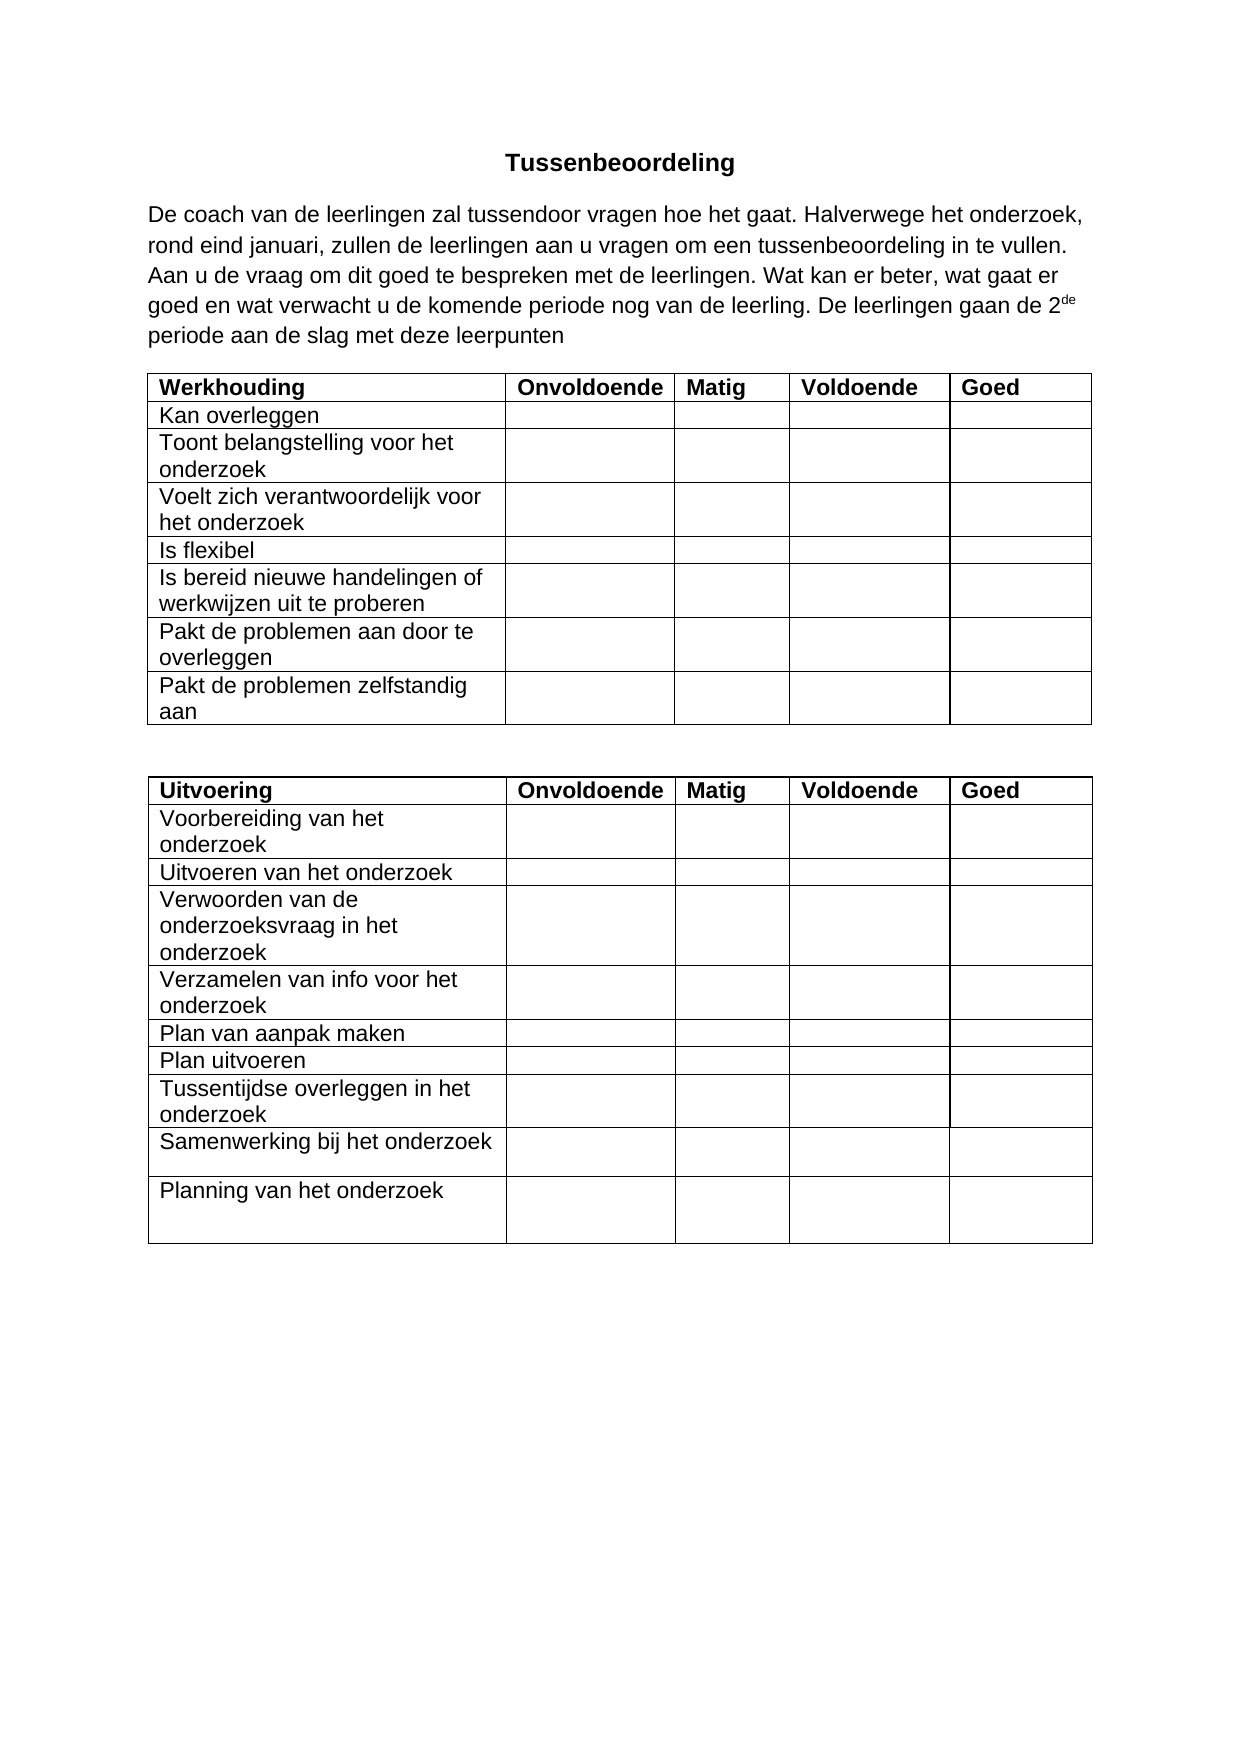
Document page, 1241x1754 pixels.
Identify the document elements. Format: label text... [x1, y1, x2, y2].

table_cell [951, 859, 1092, 885]
table_cell [790, 483, 949, 536]
table_cell [675, 483, 789, 536]
table_cell [676, 886, 789, 965]
table_cell Kan overleggen [148, 402, 505, 428]
table_cell Tussentijdse overleggen in het onderzoek [149, 1075, 506, 1127]
table_cell [676, 1128, 789, 1176]
table_cell [951, 886, 1092, 965]
table_cell [675, 618, 789, 671]
table_cell Plan van aanpak maken [149, 1020, 506, 1046]
table_header Matig [676, 778, 789, 804]
table_header Voldoende [790, 778, 949, 804]
table_cell Toont belangstelling voor het onderzoek [148, 429, 505, 482]
table_cell [506, 483, 674, 536]
table_cell [506, 537, 674, 563]
table_cell [790, 1047, 949, 1073]
table_cell [506, 564, 674, 617]
table_cell [950, 1128, 1092, 1176]
table_cell [951, 483, 1091, 536]
table_cell [790, 805, 949, 857]
table_cell [951, 618, 1091, 671]
table_cell [951, 672, 1091, 724]
table_cell [951, 1075, 1092, 1127]
table_cell [675, 672, 789, 724]
table_cell [506, 402, 674, 428]
table_cell [790, 564, 949, 617]
table_cell Verzamelen van info voor het onderzoek [149, 966, 506, 1019]
table_cell Is flexibel [148, 537, 505, 563]
table_cell [790, 1128, 949, 1176]
table_cell [507, 886, 675, 965]
table_header Onvoldoende [507, 778, 675, 804]
table_cell [951, 1020, 1092, 1046]
table_cell Uitvoeren van het onderzoek [149, 859, 506, 885]
text Tussenbeoordeling [148, 148, 1093, 176]
table_cell Voelt zich verantwoordelijk voor het onderzoek [148, 483, 505, 536]
table_cell Pakt de problemen aan door te overleggen [148, 618, 505, 671]
table_cell [676, 859, 789, 885]
table_cell [507, 859, 675, 885]
table_cell [507, 966, 675, 1019]
table_cell Is bereid nieuwe handelingen of werkwijzen uit te proberen [148, 564, 505, 617]
table_cell [675, 429, 789, 482]
table_header Uitvoering [149, 778, 506, 804]
table_cell Verwoorden van de onderzoeksvraag in het onderzoek [149, 886, 506, 965]
table_cell [790, 966, 949, 1019]
table_cell [676, 1047, 789, 1073]
table_cell [507, 1177, 675, 1242]
table_cell [507, 1047, 675, 1073]
table_cell [676, 1177, 789, 1242]
table_cell [790, 1075, 949, 1127]
table_cell [951, 966, 1092, 1019]
table_cell Planning van het onderzoek [149, 1177, 506, 1242]
table_cell [676, 1020, 789, 1046]
table_cell Samenwerking bij het onderzoek [149, 1128, 506, 1176]
table_cell [506, 429, 674, 482]
text De coach van de leerlingen zal tussendoor vragen hoe het gaat. Halverwege het onderzoek, rond eind januari, zullen de leerlingen aan u vragen om een tussenbeoordeling in te vullen. Aan u de vraag om dit goed te bespreken met de leerlingen. Wat kan er beter, wat gaat er goed en wat verwacht u de komende periode nog van de leerling. De leerlingen gaan de 2de periode aan de slag met deze leerpunten [148, 201, 1093, 349]
table_cell [951, 564, 1091, 617]
table_cell [790, 886, 949, 965]
table_cell Pakt de problemen zelfstandig aan [148, 672, 505, 724]
table_cell [676, 966, 789, 1019]
table_cell [951, 537, 1091, 563]
table_cell [951, 402, 1091, 428]
table_cell [951, 805, 1092, 857]
table_cell [507, 1128, 675, 1176]
table_cell [676, 805, 789, 857]
table_cell [790, 402, 949, 428]
table_cell [790, 1177, 949, 1242]
table_cell Plan uitvoeren [149, 1047, 506, 1073]
table_cell Voorbereiding van het onderzoek [149, 805, 506, 857]
table_cell [507, 1075, 675, 1127]
table_cell [675, 537, 789, 563]
table_cell [790, 618, 949, 671]
table_header Matig [675, 374, 789, 401]
table_cell [790, 859, 949, 885]
table_cell [507, 1020, 675, 1046]
table_header Goed [951, 374, 1091, 401]
table_header Onvoldoende [506, 374, 674, 401]
table_header Voldoende [790, 374, 949, 401]
table_cell [951, 1047, 1092, 1073]
table_header Goed [951, 778, 1092, 804]
table_cell [790, 1020, 949, 1046]
table_cell [676, 1075, 789, 1127]
table_cell [950, 1177, 1092, 1242]
table_cell [790, 672, 949, 724]
table_cell [675, 564, 789, 617]
table_cell [951, 429, 1091, 482]
table_cell [507, 805, 675, 857]
table_cell [790, 537, 949, 563]
table_header Werkhouding [148, 374, 505, 401]
table_cell [506, 618, 674, 671]
table_cell [790, 429, 949, 482]
table_cell [675, 402, 789, 428]
table_cell [506, 672, 674, 724]
